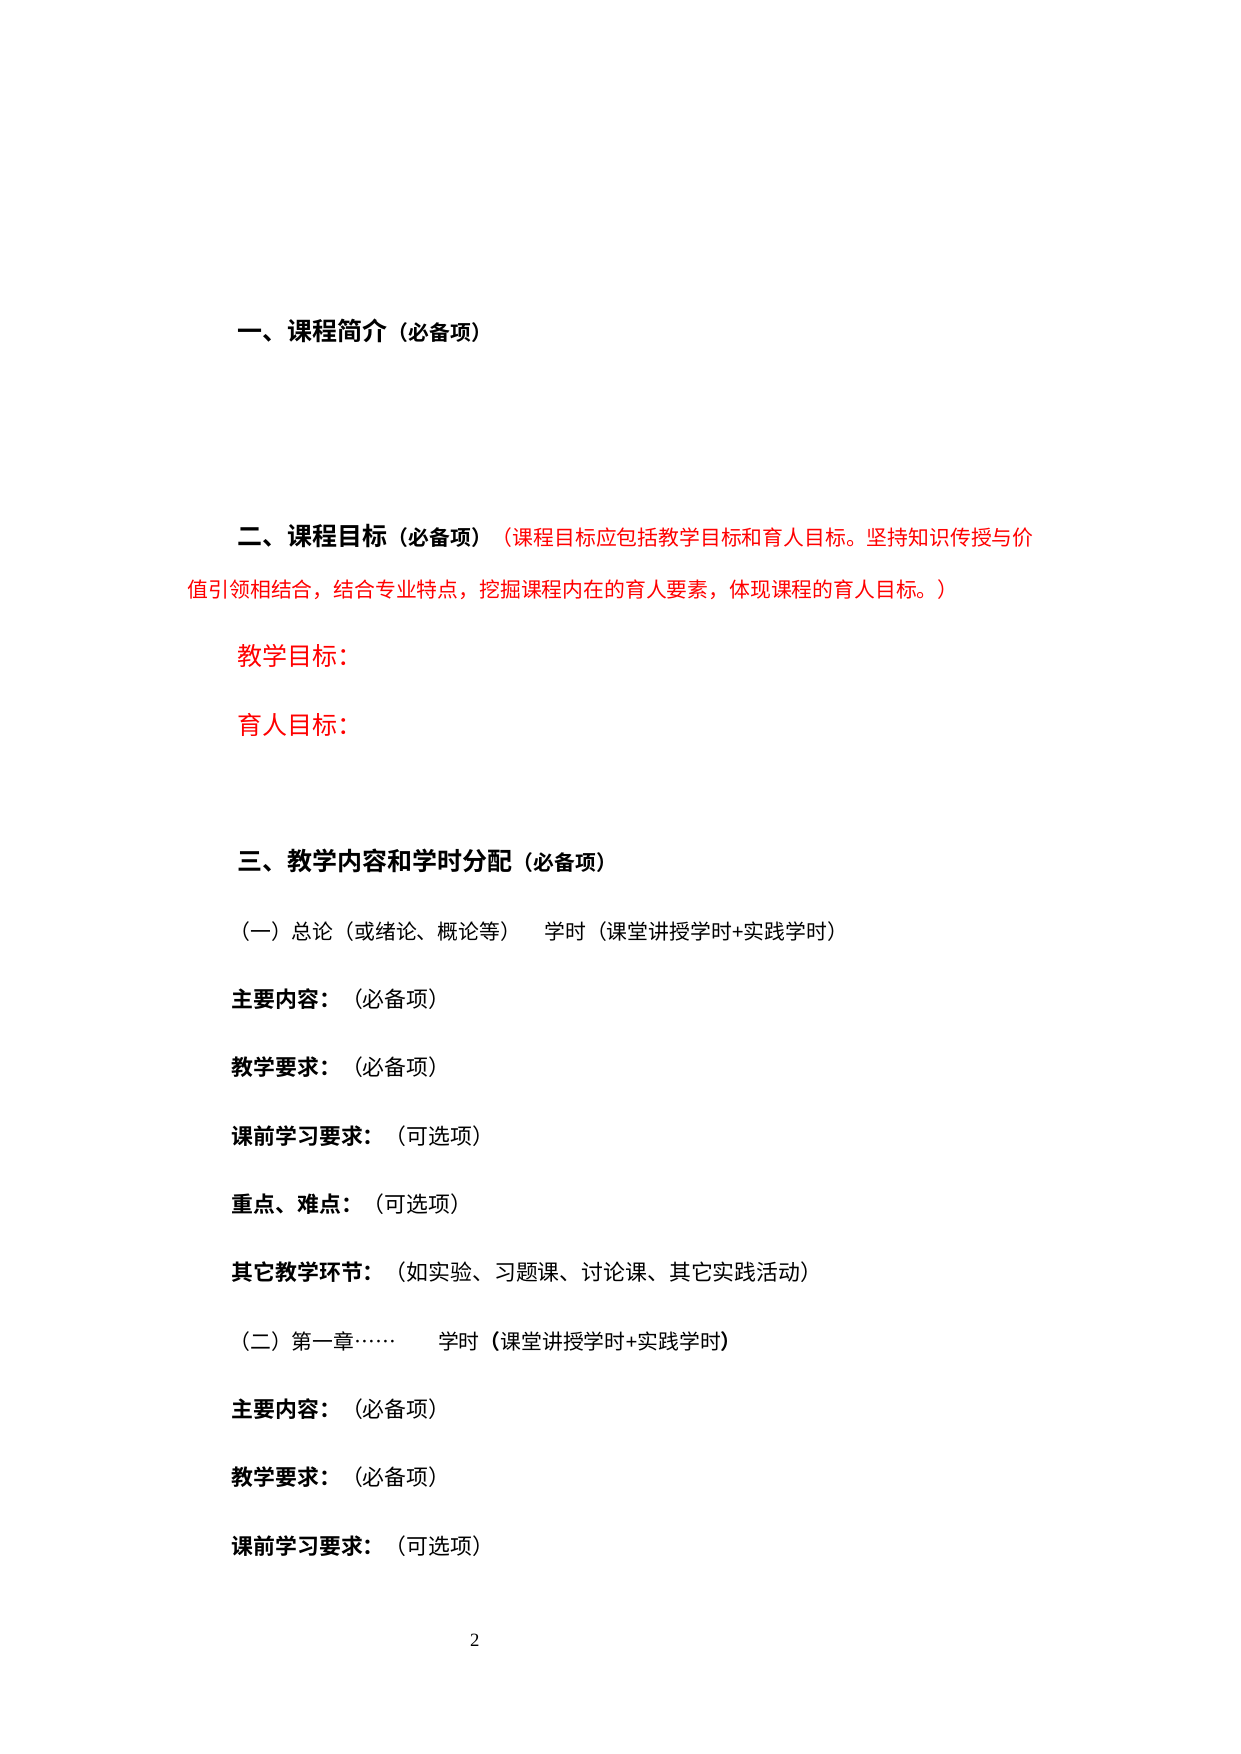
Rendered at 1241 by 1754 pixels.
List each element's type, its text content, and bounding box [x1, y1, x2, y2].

text 教学要求：（必备项） [187, 1444, 1053, 1496]
text 育人目标： [187, 692, 1053, 744]
text （一）总论（或绪论、概论等） 学时（课堂讲授学时+实践学时） [187, 897, 1053, 949]
text 课前学习要求：（可选项） [187, 1512, 1053, 1564]
text 二、课程目标（必备项）（课程目标应包括教学目标和育人目标。坚持知识传授与价值引领相结合，结合专业特点，挖掘课程内在的育人要素，体现课程的育人目标。） [187, 504, 1053, 608]
text 一、课程简介（必备项） [187, 299, 1053, 351]
text 教学目标： [187, 624, 1053, 676]
text 教学要求：（必备项） [187, 1034, 1053, 1086]
text （二）第一章…… 学时（课堂讲授学时+实践学时） [187, 1307, 1053, 1359]
text 重点、难点：（可选项） [187, 1171, 1053, 1223]
text 课前学习要求：（可选项） [187, 1102, 1053, 1154]
text 主要内容：（必备项） [187, 1376, 1053, 1428]
text 三、教学内容和学时分配（必备项） [187, 829, 1053, 881]
text 其它教学环节：（如实验、习题课、讨论课、其它实践活动） [187, 1239, 1053, 1291]
text 主要内容：（必备项） [187, 966, 1053, 1018]
